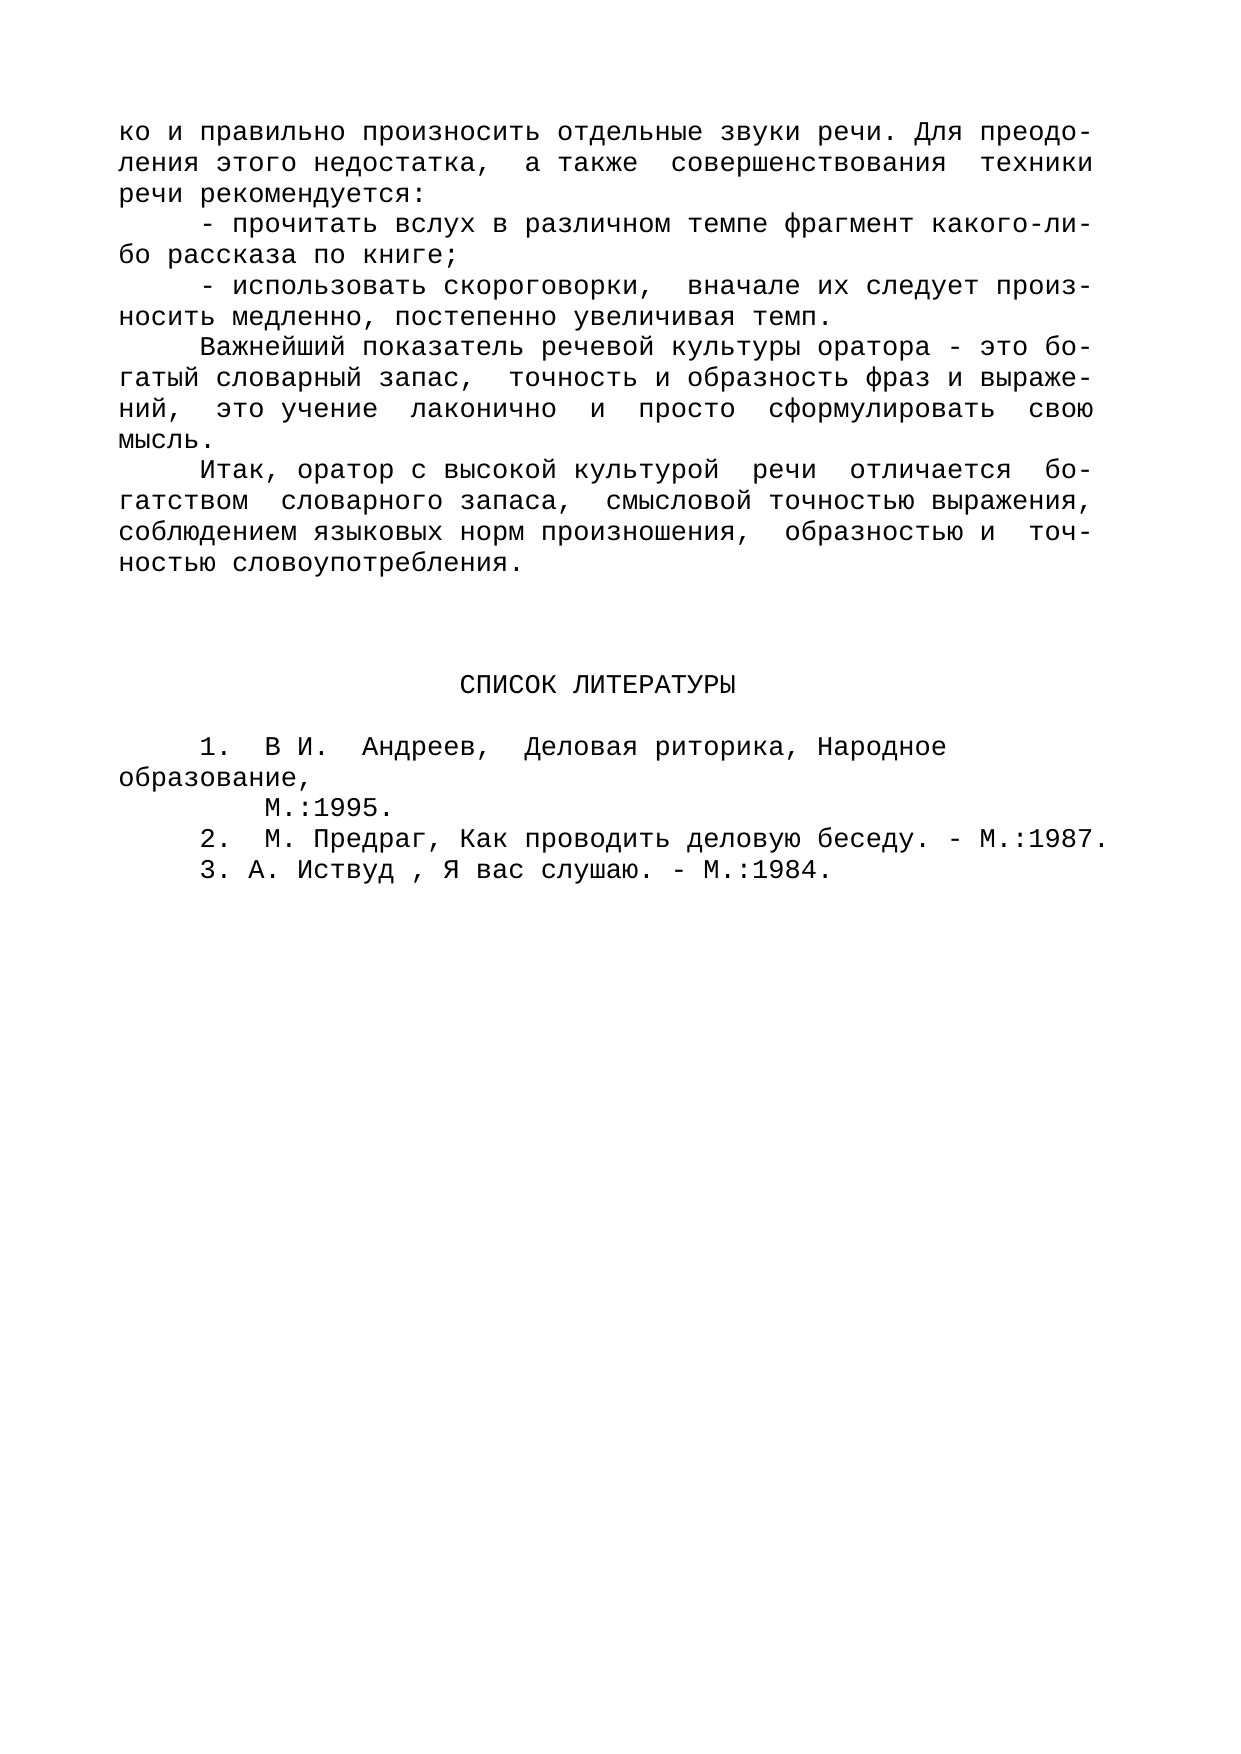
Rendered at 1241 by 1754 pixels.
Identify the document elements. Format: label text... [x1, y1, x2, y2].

text речи рекомендуется: [118, 179, 1122, 210]
text - прочитать вслух в различном темпе фрагмент какого-ли- [118, 210, 1122, 241]
text ний, это учение лаконично и просто сформулировать свою [118, 395, 1122, 425]
text Итак, оратор с высокой культурой речи отличается бо- [118, 456, 1122, 487]
text гатством словарного запаса, смысловой точностью выражения, [118, 487, 1122, 518]
text 1. В И. Андреев, Деловая риторика, Народное образование, [118, 733, 1122, 794]
text - использовать скороговорки, вначале их следует произ- [118, 272, 1122, 302]
text СПИСОК ЛИТЕРАТУРЫ [118, 671, 1122, 702]
text гатый словарный запас, точность и образность фраз и выраже- [118, 364, 1122, 395]
text бо рассказа по книге; [118, 241, 1122, 272]
text соблюдением языковых норм произношения, образностью и точ- [118, 518, 1122, 548]
text ностью словоупотребления. [118, 548, 1122, 579]
text 3. А. Иствуд , Я вас слушаю. - М.:1984. [118, 856, 1122, 886]
text ко и правильно произносить отдельные звуки речи. Для преодо- [118, 118, 1122, 149]
text М.:1995. [118, 794, 1122, 825]
text Важнейший показатель речевой культуры оратора - это бо- [118, 333, 1122, 364]
text 2. М. Предраг, Как проводить деловую беседу. - М.:1987. [118, 825, 1122, 856]
text ления этого недостатка, а также совершенствования техники [118, 149, 1122, 179]
text мысль. [118, 425, 1122, 456]
text носить медленно, постепенно увеличивая темп. [118, 302, 1122, 333]
